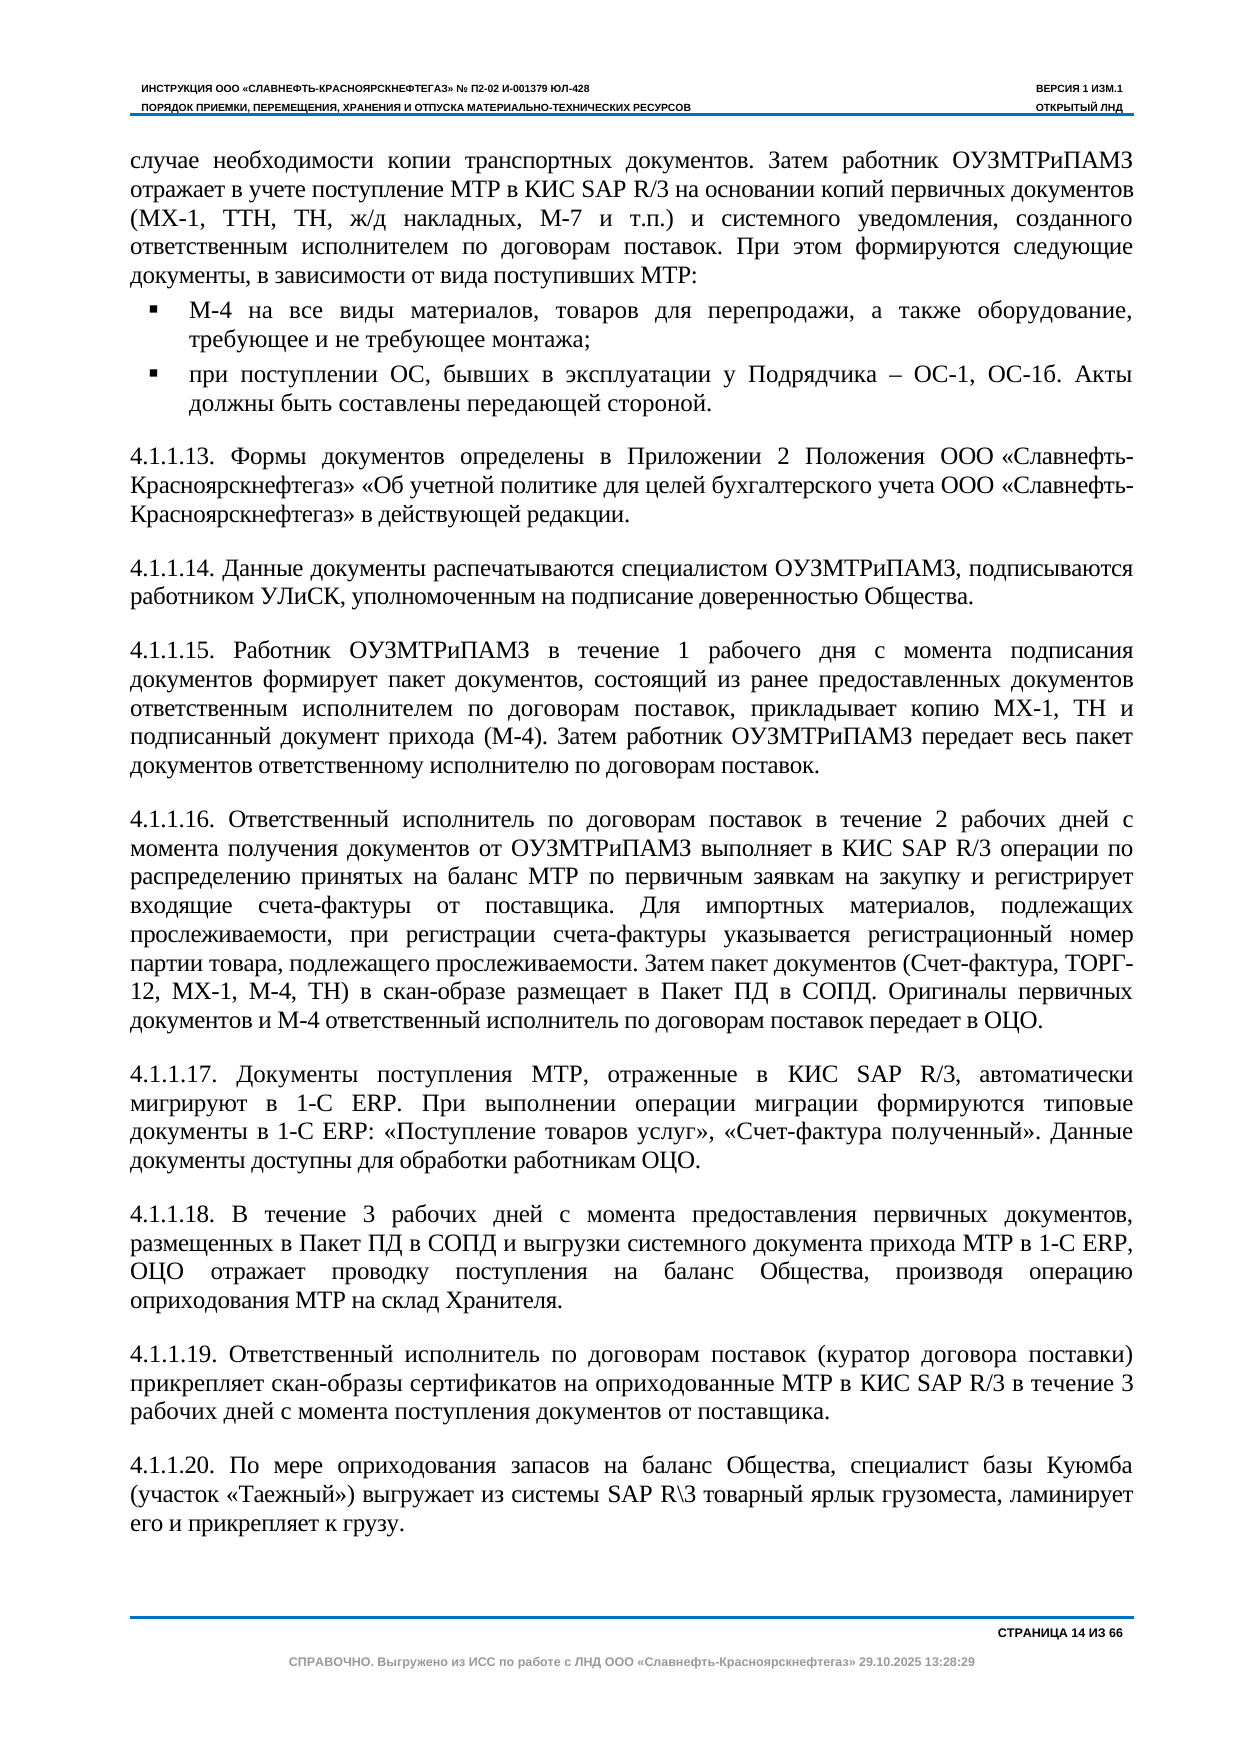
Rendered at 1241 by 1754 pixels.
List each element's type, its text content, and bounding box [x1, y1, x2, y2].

list при поступлении ОС, бывших в эксплуатации у Подрядчика – ОС-1, ОС-1б. Акты должны быть составлены передающей стороной. [148, 359, 1134, 416]
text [130, 145, 1134, 289]
text 4.1.1.13. Формы документов определены в Приложении 2 Положения ООО «Славнефть-Красноярскнефтегаз» «Об учетной политике для целей бухгалтерского учета ООО «Славнефть-Красноярскнефтегаз» в действующей редакции. [130, 441, 1134, 528]
text 4.1.1.19. Ответственный исполнитель по договорам поставок (куратор договора поставки) прикрепляет скан-образы сертификатов на оприходованные МТР в КИС SAP R/3 в течение 3 рабочих дней с момента поступления документов от поставщика. [130, 1339, 1134, 1425]
text 4.1.1.16. Ответственный исполнитель по договорам поставок в течение 2 рабочих дней с момента получения документов от ОУЗМТРиПАМЗ выполняет в КИС SAP R/3 операции по распределению принятых на баланс МТР по первичным заявкам на закупку и регистрирует входящие счета-фактуры от поставщика. Для импортных материалов, подлежащих прослеживаемости, при регистрации счета-фактуры указывается регистрационный номер партии товара, подлежащего прослеживаемости. Затем пакет документов (Счет-фактура, ТОРГ-12, МХ-1, М-4, ТН) в скан-образе размещает в Пакет ПД в СОПД. Оригиналы первичных документов и М-4 ответственный исполнитель по договорам поставок передает в ОЦО. [130, 804, 1134, 1034]
text 4.1.1.14. Данные документы распечатываются специалистом ОУЗМТРиПАМЗ, подписываются работником УЛиСК, уполномоченным на подписание доверенностью Общества. [130, 553, 1134, 610]
list М-4 на все виды материалов, товаров для перепродажи, а также оборудование, требующее и не требующее монтажа; [148, 295, 1134, 353]
text 4.1.1.18. В течение 3 рабочих дней с момента предоставления первичных документов, размещенных в Пакет ПД в СОПД и выгрузки системного документа прихода МТР в 1-С ERP, ОЦО отражает проводку поступления на баланс Общества, производя операцию оприходования МТР на склад Хранителя. [130, 1199, 1134, 1314]
text 4.1.1.15. Работник ОУЗМТРиПАМЗ в течение 1 рабочего дня с момента подписания документов формирует пакет документов, состоящий из ранее предоставленных документов ответственным исполнителем по договорам поставок, прикладывает копию МХ-1, ТН и подписанный документ прихода (М-4). Затем работник ОУЗМТРиПАМЗ передает весь пакет документов ответственному исполнителю по договорам поставок. [130, 635, 1134, 779]
text 4.1.1.20. По мере оприходования запасов на баланс Общества, специалист базы Куюмба (участок «Таежный») выгружает из системы SAP R\3 товарный ярлык грузоместа, ламинирует его и прикрепляет к грузу. [130, 1450, 1134, 1536]
text 4.1.1.17. Документы поступления МТР, отраженные в КИС SAP R/3, автоматически мигрируют в 1-С ERP. При выполнении операции миграции формируются типовые документы в 1-С ERP: «Поступление товаров услуг», «Счет-фактура полученный». Данные документы доступны для обработки работникам ОЦО. [130, 1059, 1134, 1174]
